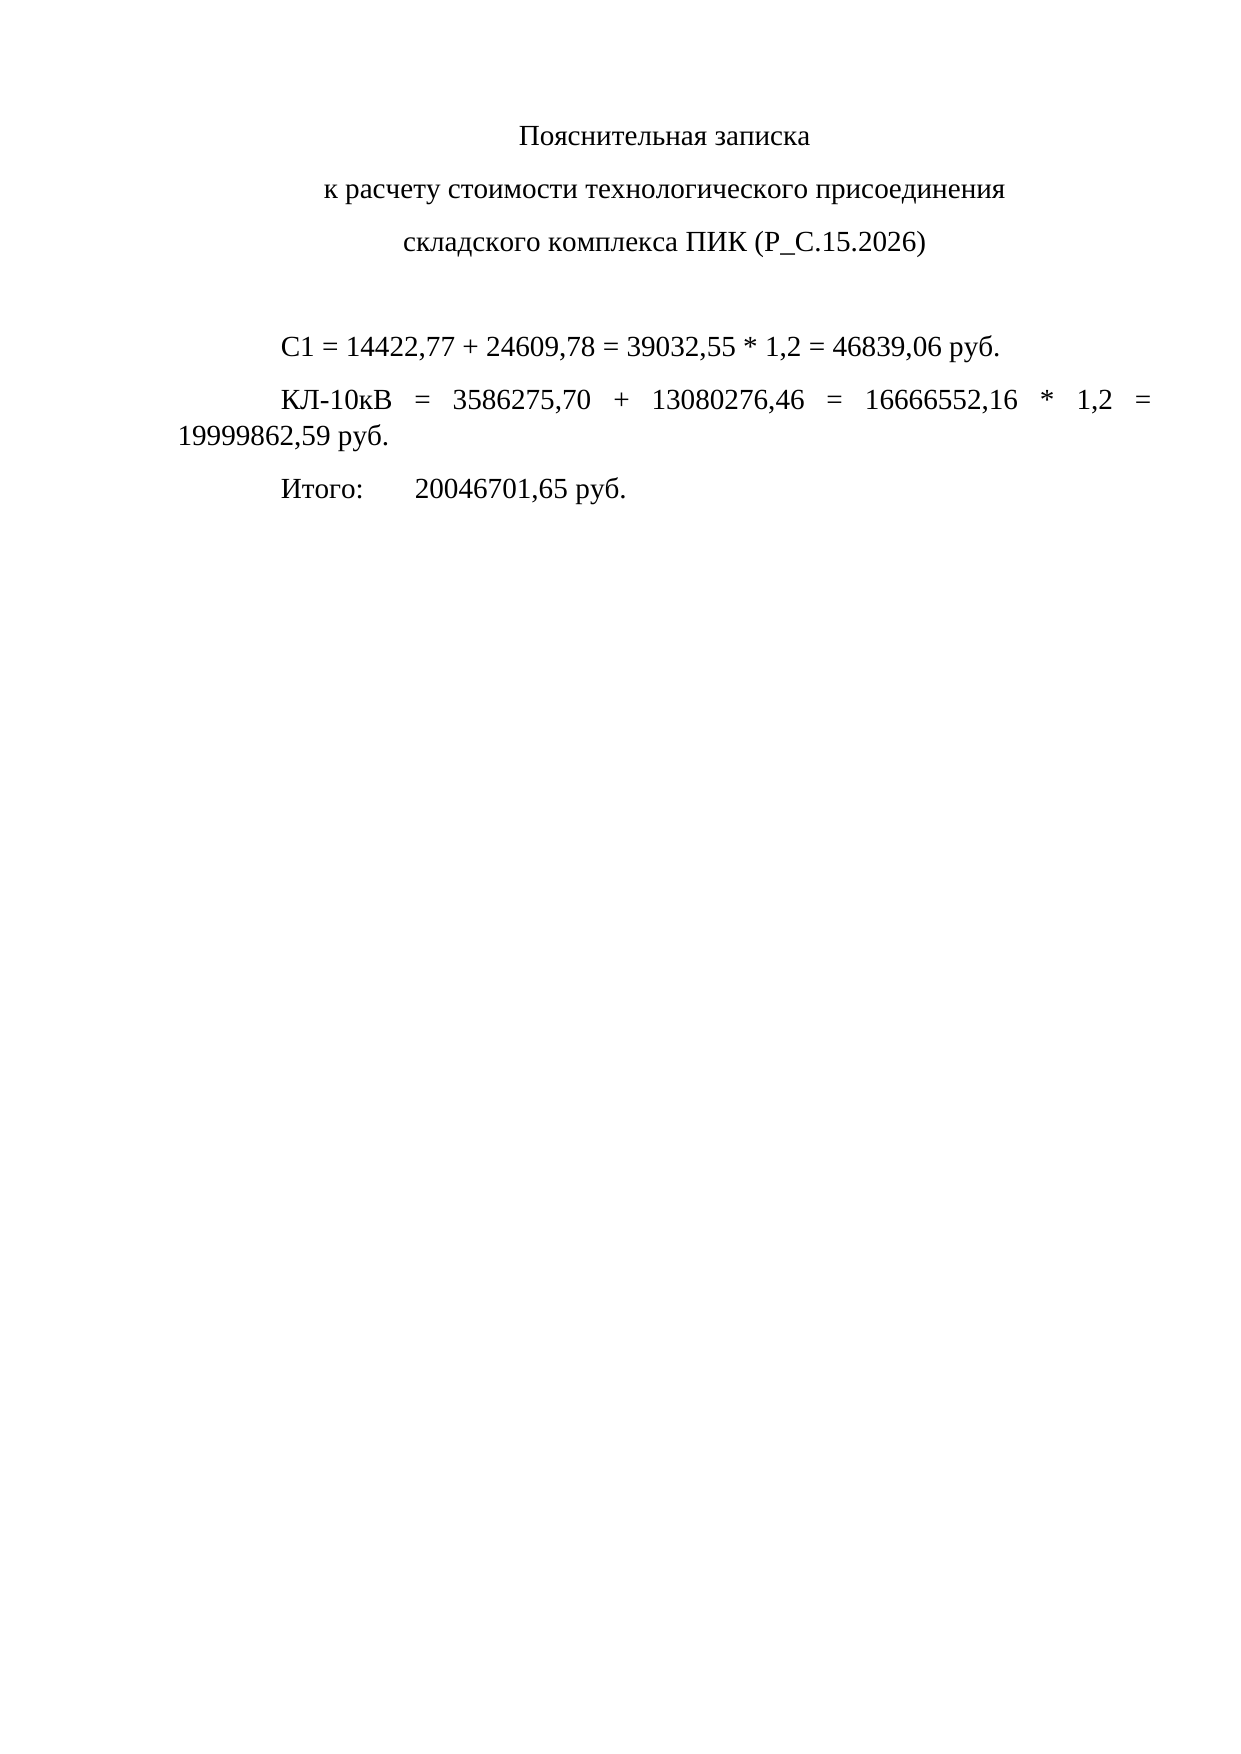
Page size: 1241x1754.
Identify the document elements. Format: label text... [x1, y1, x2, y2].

text С1 = 14422,77 + 24609,78 = 39032,55 * 1,2 = 46839,06 руб. [177, 329, 1152, 363]
text Итого: 20046701,65 руб. [177, 471, 1152, 505]
text к расчету стоимости технологического присоединения [177, 171, 1152, 204]
text КЛ-10кВ = 3586275,70 + 13080276,46 = 16666552,16 * 1,2 = 19999862,59 руб. [177, 382, 1152, 452]
text Пояснительная записка [177, 118, 1152, 152]
text складского комплекса ПИК (Р_C.15.2026) [177, 224, 1152, 257]
